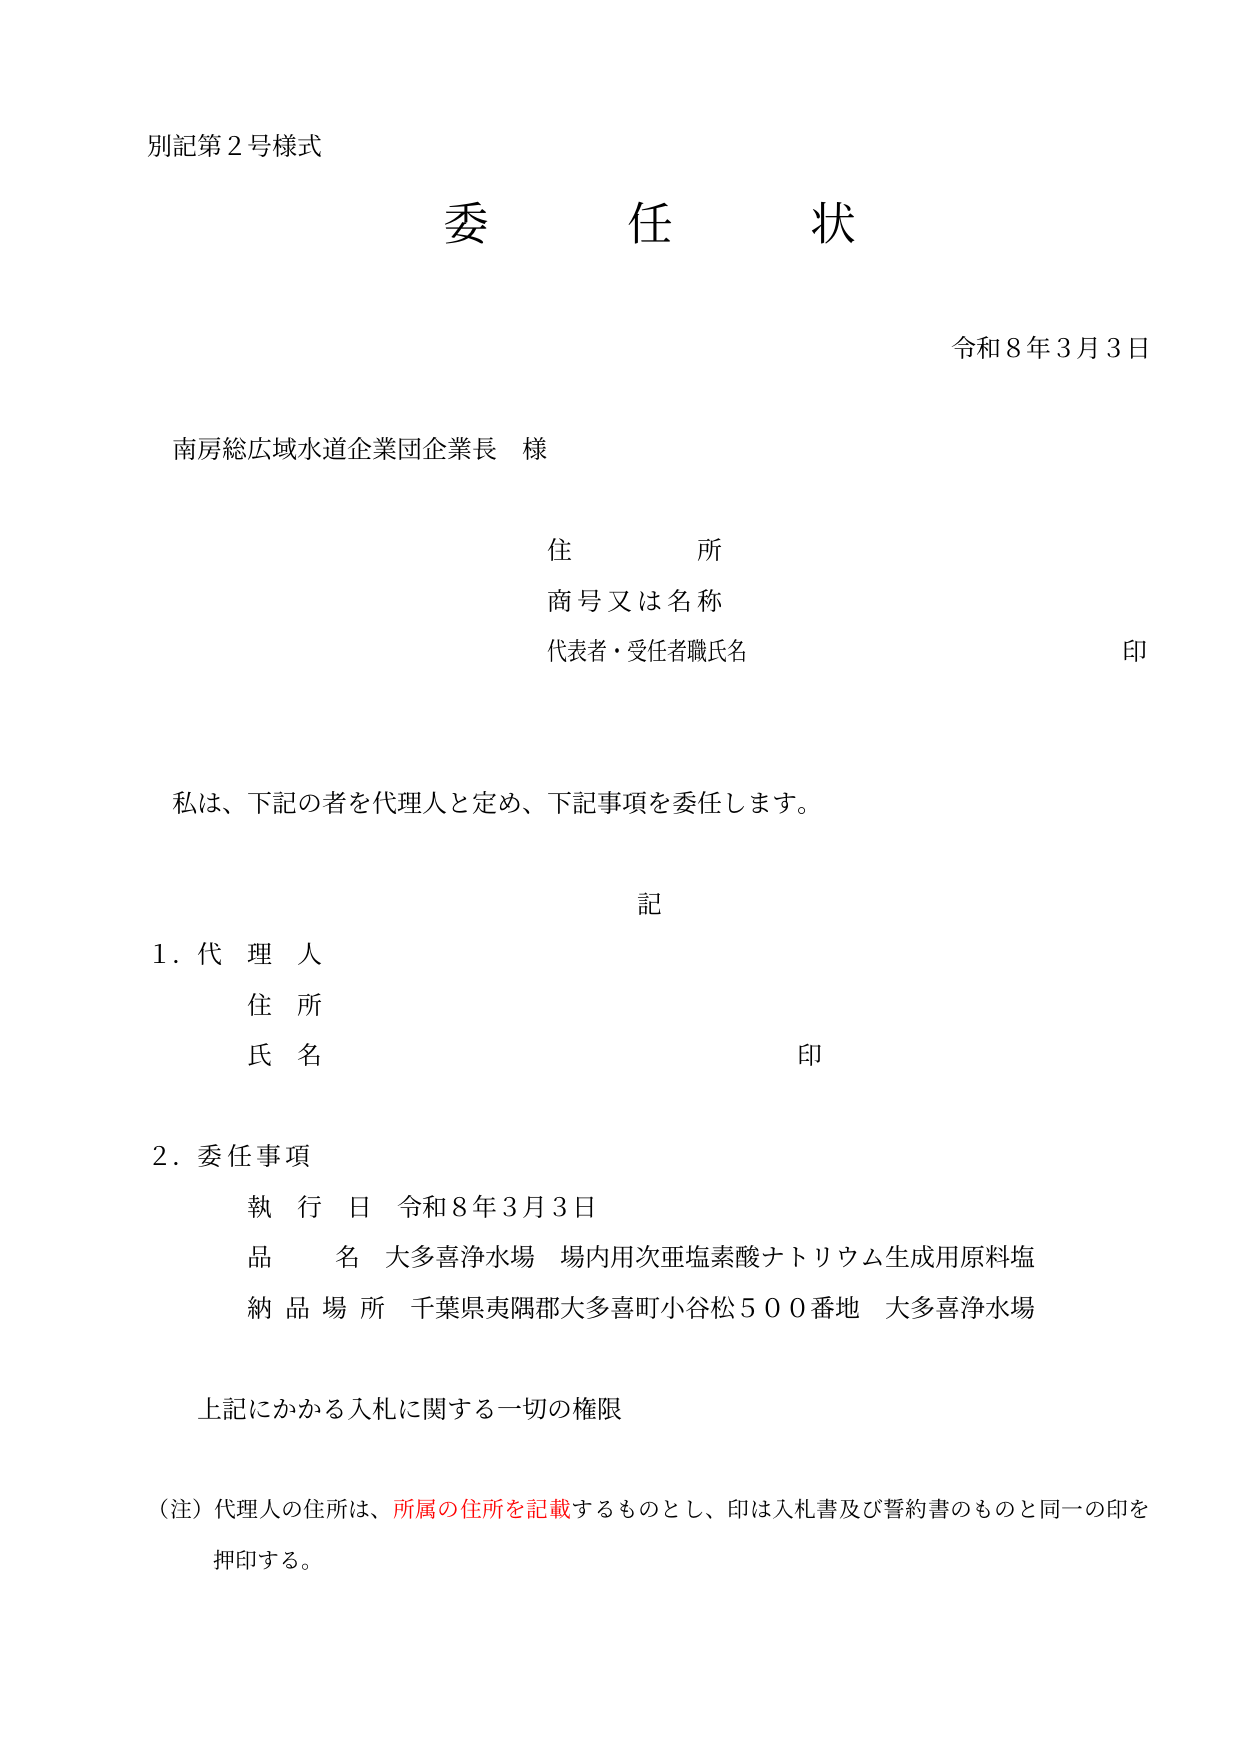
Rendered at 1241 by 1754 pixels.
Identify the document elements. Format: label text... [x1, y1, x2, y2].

text 委 任 状 [148, 170, 1152, 271]
text 令和８年３月３日 [148, 321, 1152, 372]
text 納品場所 千葉県夷隅郡大多喜町小谷松５００番地 大多喜浄水場 [148, 1281, 1152, 1332]
text 住 所 [148, 978, 1152, 1028]
text 別記第２号様式 [148, 119, 1152, 170]
text 執行日 令和８年３月３日 [148, 1180, 1152, 1231]
text 代表者・受任者職氏名 印 [148, 624, 1152, 675]
text １．代 理 人 [148, 927, 1152, 978]
text 南房総広域水道企業団企業長 様 [148, 422, 1152, 473]
text 記 [148, 877, 1152, 927]
text （注）代理人の住所は、所属の住所を記載するものとし、印は入札書及び誓約書のものと同一の印を 押印する。 [148, 1483, 1152, 1584]
text 住 所 [148, 523, 1152, 574]
text 氏 名 印 [148, 1028, 1152, 1079]
text 品名 大多喜浄水場 場内用次亜塩素酸ナトリウム生成用原料塩 [148, 1231, 1152, 1281]
text 上記にかかる入札に関する一切の権限 [148, 1382, 1152, 1433]
text 商号又は名称 [148, 574, 1152, 624]
text ２．委任事項 [148, 1129, 1152, 1180]
text 私は、下記の者を代理人と定め、下記事項を委任します。 [148, 776, 1152, 826]
